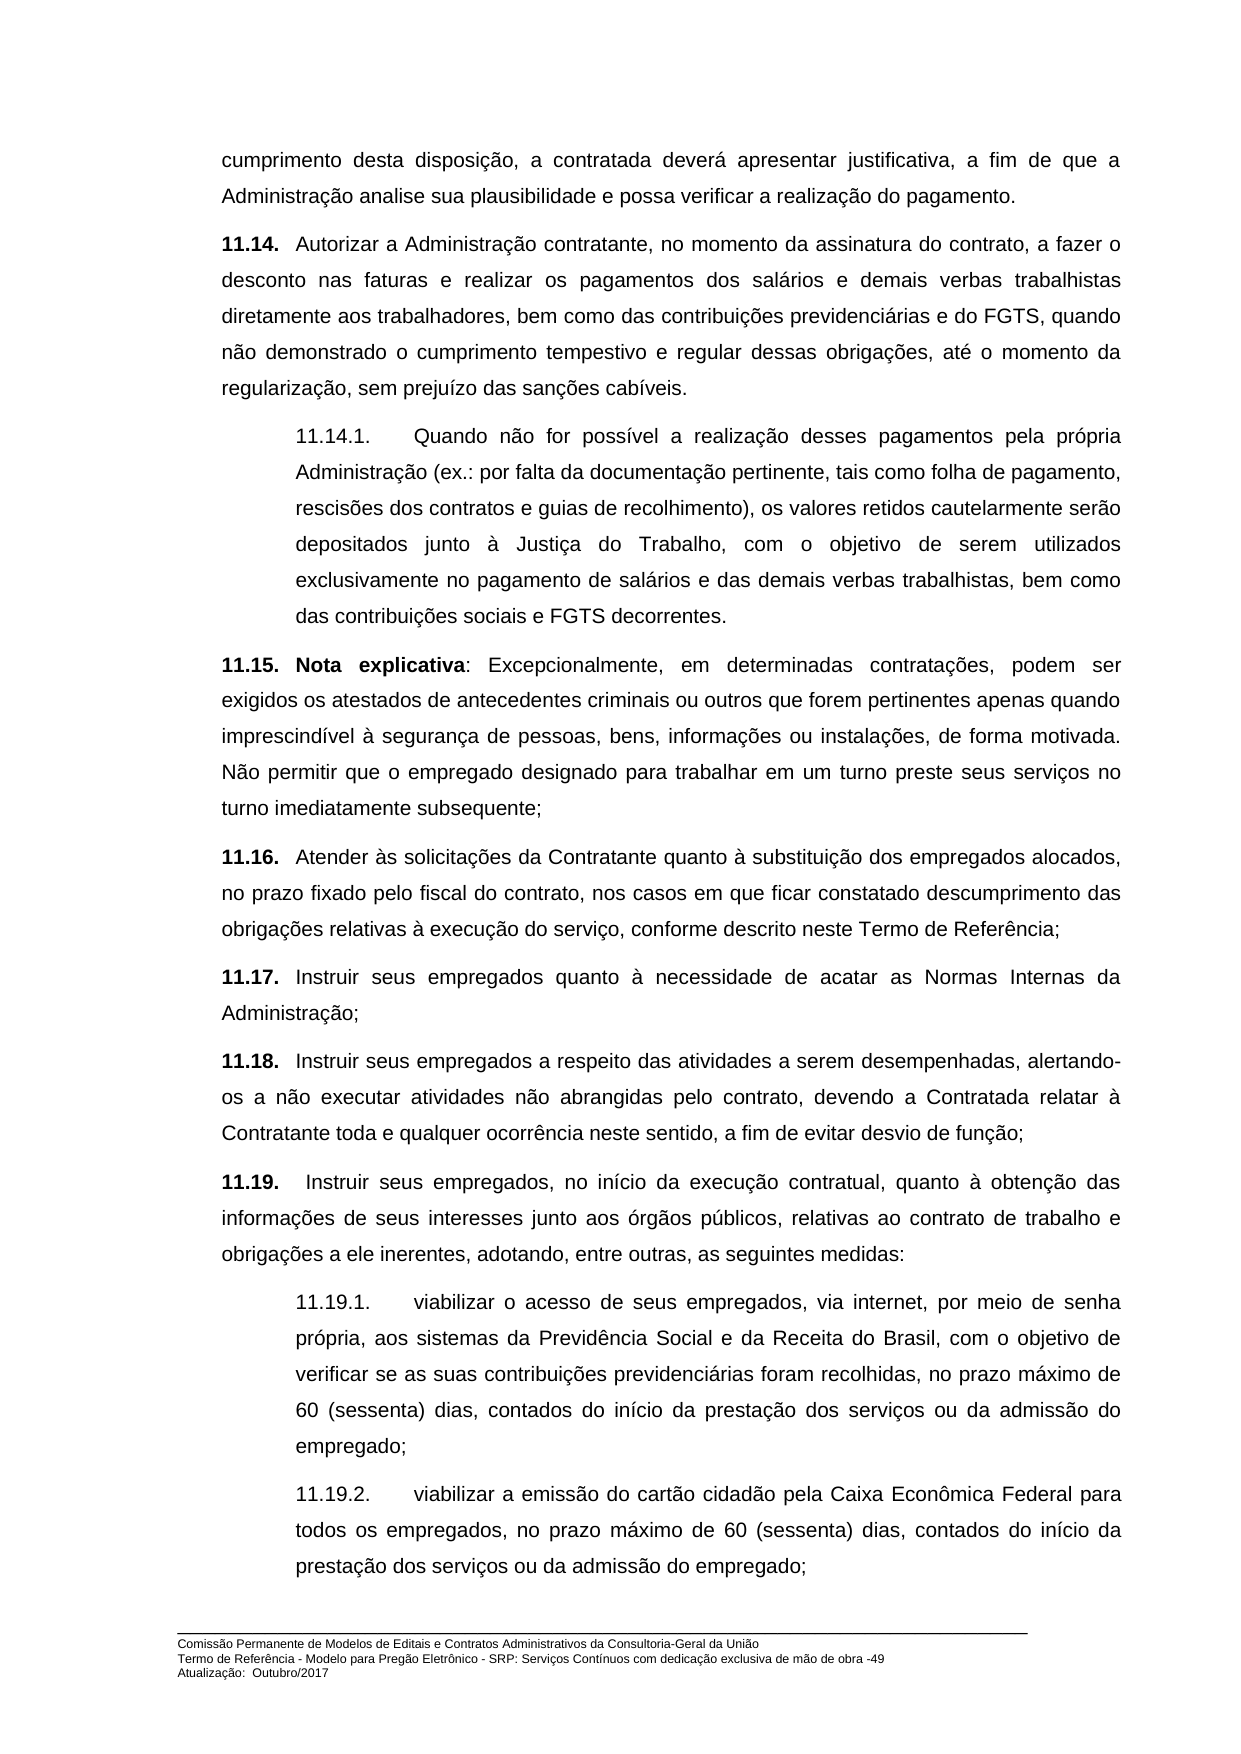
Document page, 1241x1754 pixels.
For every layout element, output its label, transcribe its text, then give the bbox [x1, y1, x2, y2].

list viabilizar a emissão do cartão cidadão pela Caixa Econômica Federal para todos os empregados, no prazo máximo de 60 (sessenta) dias, contados do início da prestação dos serviços ou da admissão do empregado; [295, 1482, 1122, 1578]
list viabilizar o acesso de seus empregados, via internet, por meio de senha própria, aos sistemas da Previdência Social e da Receita do Brasil, com o objetivo de verificar se as suas contribuições previdenciárias foram recolhidas, no prazo máximo de 60 (sessenta) dias, contados do início da prestação dos serviços ou da admissão do empregado; [295, 1290, 1122, 1458]
list Nota explicativa: Excepcionalmente, em determinadas contratações, podem ser exigidos os atestados de antecedentes criminais ou outros que forem pertinentes apenas quando imprescindível à segurança de pessoas, bens, informações ou instalações, de forma motivada. Não permitir que o empregado designado para trabalhar em um turno preste seus serviços no turno imediatamente subsequente; [221, 652, 1122, 820]
list Instruir seus empregados a respeito das atividades a serem desempenhadas, alertando-os a não executar atividades não abrangidas pelo contrato, devendo a Contratada relatar à Contratante toda e qualquer ocorrência neste sentido, a fim de evitar desvio de função; [221, 1049, 1122, 1145]
list Quando não for possível a realização desses pagamentos pela própria Administração (ex.: por falta da documentação pertinente, tais como folha de pagamento, rescisões dos contratos e guias de recolhimento), os valores retidos cautelarmente serão depositados junto à Justiça do Trabalho, com o objetivo de serem utilizados exclusivamente no pagamento de salários e das demais verbas trabalhistas, bem como das contribuições sociais e FGTS decorrentes. [295, 424, 1122, 628]
list Autorizar a Administração contratante, no momento da assinatura do contrato, a fazer o desconto nas faturas e realizar os pagamentos dos salários e demais verbas trabalhistas diretamente aos trabalhadores, bem como das contribuições previdenciárias e do FGTS, quando não demonstrado o cumprimento tempestivo e regular dessas obrigações, até o momento da regularização, sem prejuízo das sanções cabíveis. [221, 232, 1122, 400]
list Atender às solicitações da Contratante quanto à substituição dos empregados alocados, no prazo fixado pelo fiscal do contrato, nos casos em que ficar constatado descumprimento das obrigações relativas à execução do serviço, conforme descrito neste Termo de Referência; [221, 844, 1122, 940]
list Instruir seus empregados quanto à necessidade de acatar as Normas Internas da Administração; [221, 965, 1122, 1025]
list Instruir seus empregados, no início da execução contratual, quanto à obtenção das informações de seus interesses junto aos órgãos públicos, relativas ao contrato de trabalho e obrigações a ele inerentes, adotando, entre outras, as seguintes medidas: [221, 1169, 1122, 1265]
